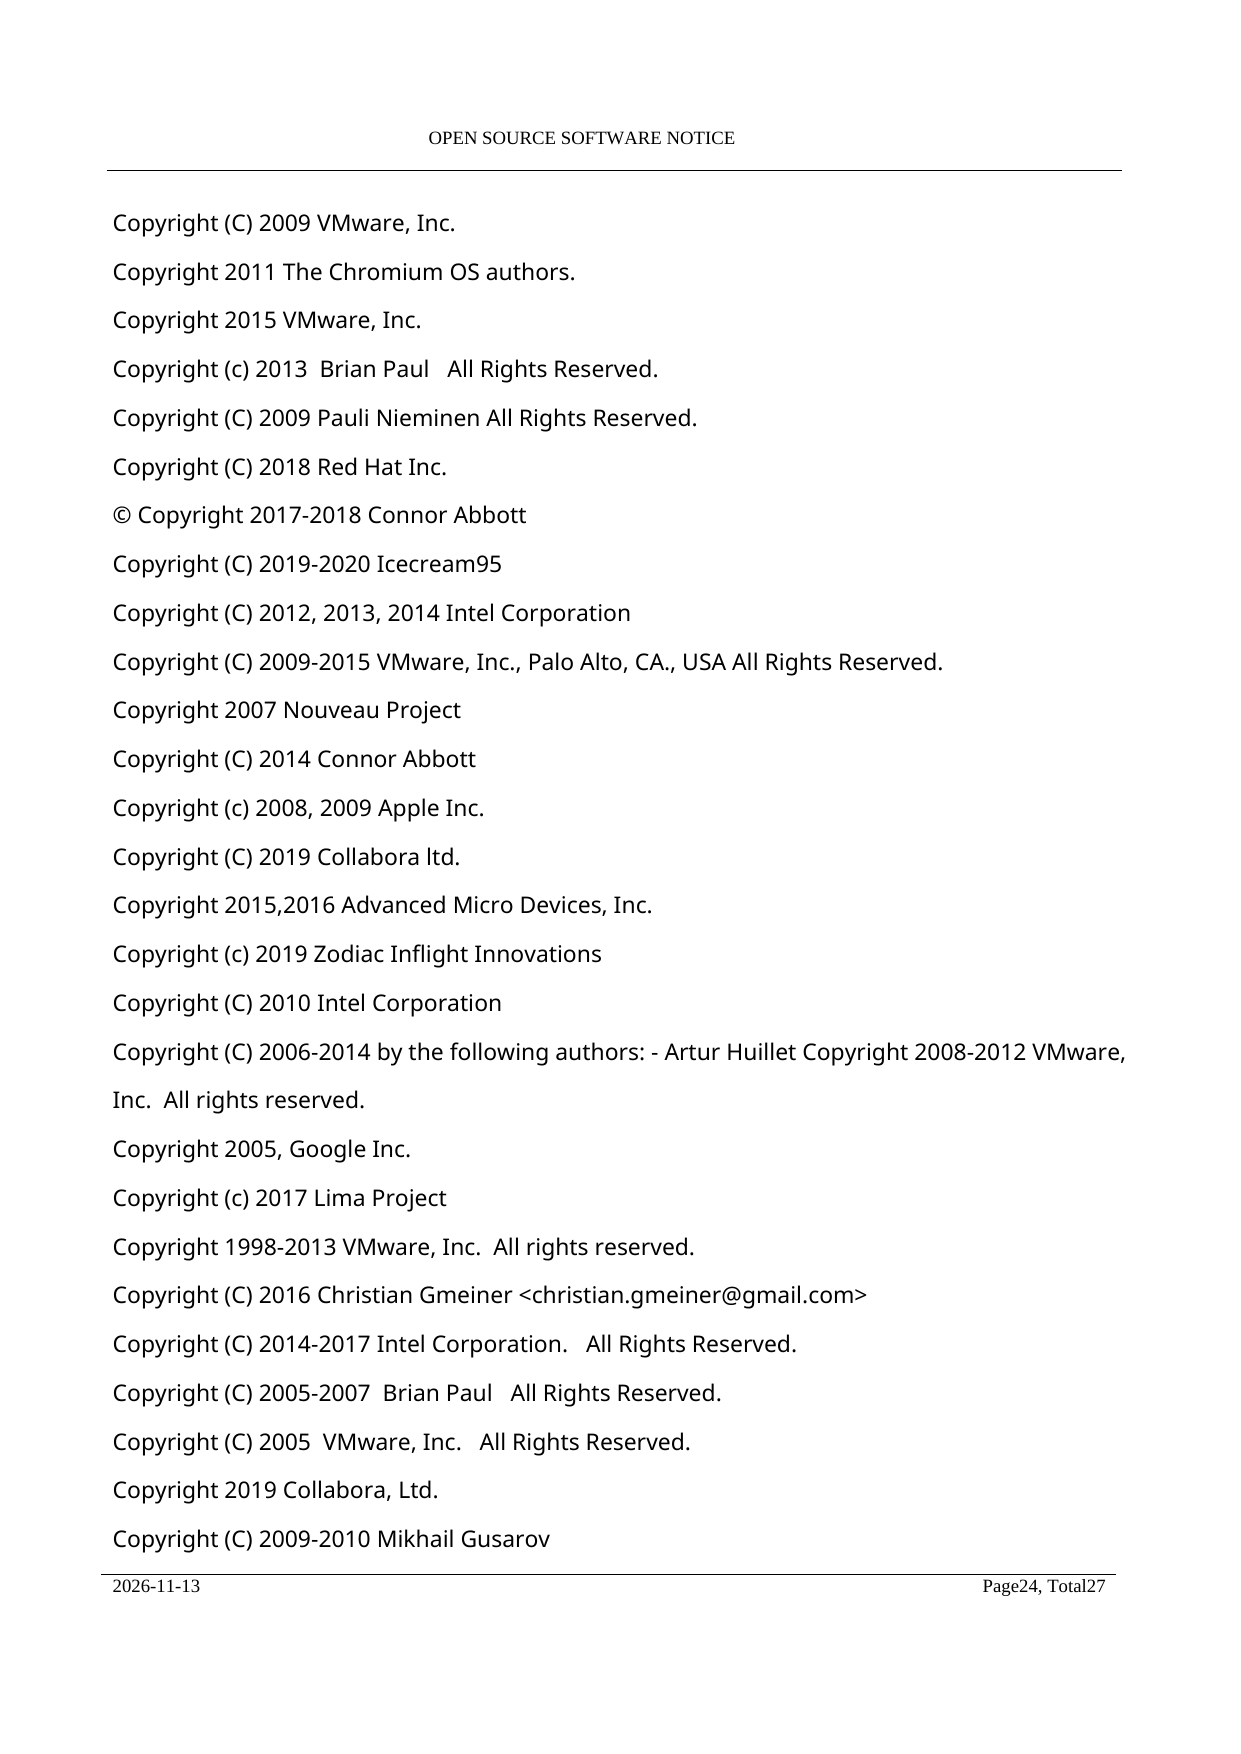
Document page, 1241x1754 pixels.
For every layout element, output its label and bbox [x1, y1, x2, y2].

text [112, 206, 1128, 1555]
